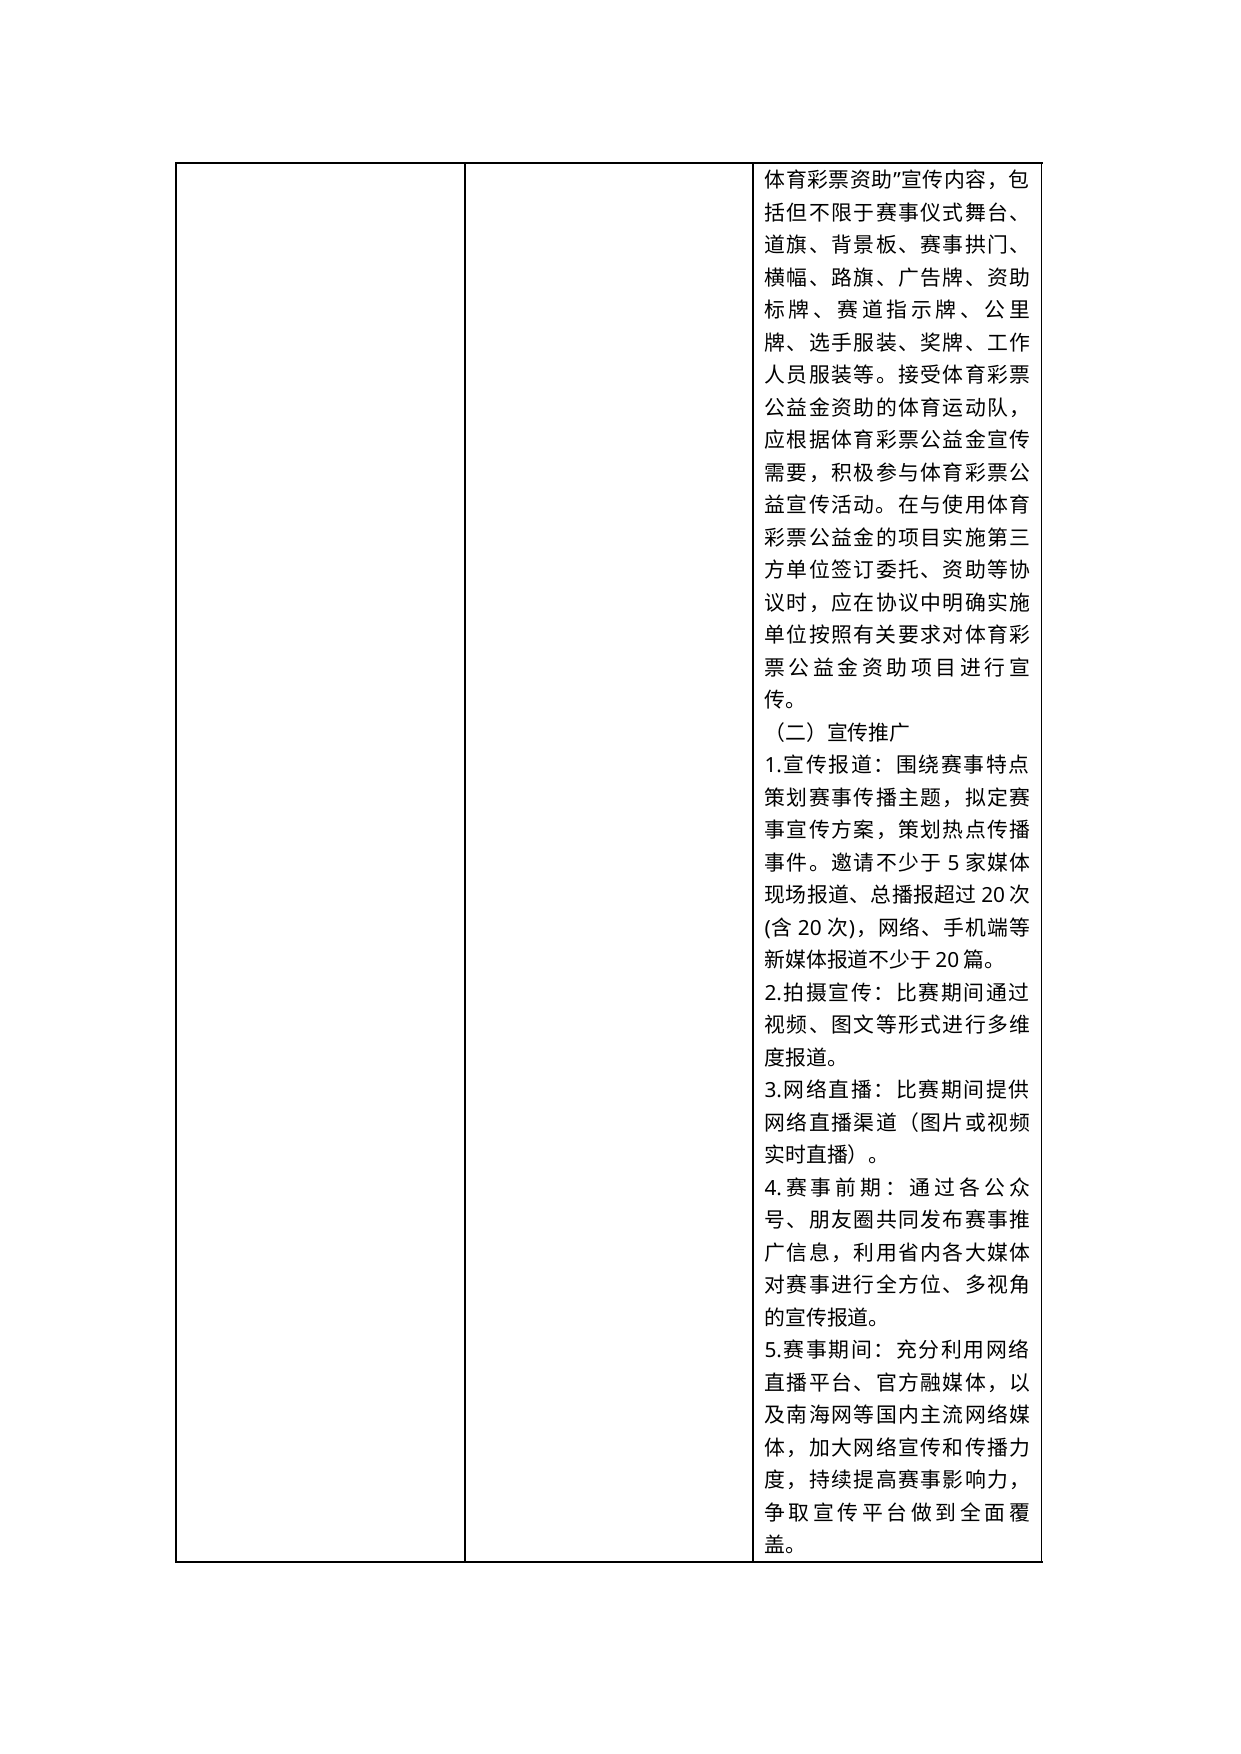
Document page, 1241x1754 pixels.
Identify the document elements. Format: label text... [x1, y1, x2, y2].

table_cell 1 [177, 164, 464, 1561]
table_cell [754, 164, 1041, 1561]
table_cell ★ [466, 164, 752, 1561]
